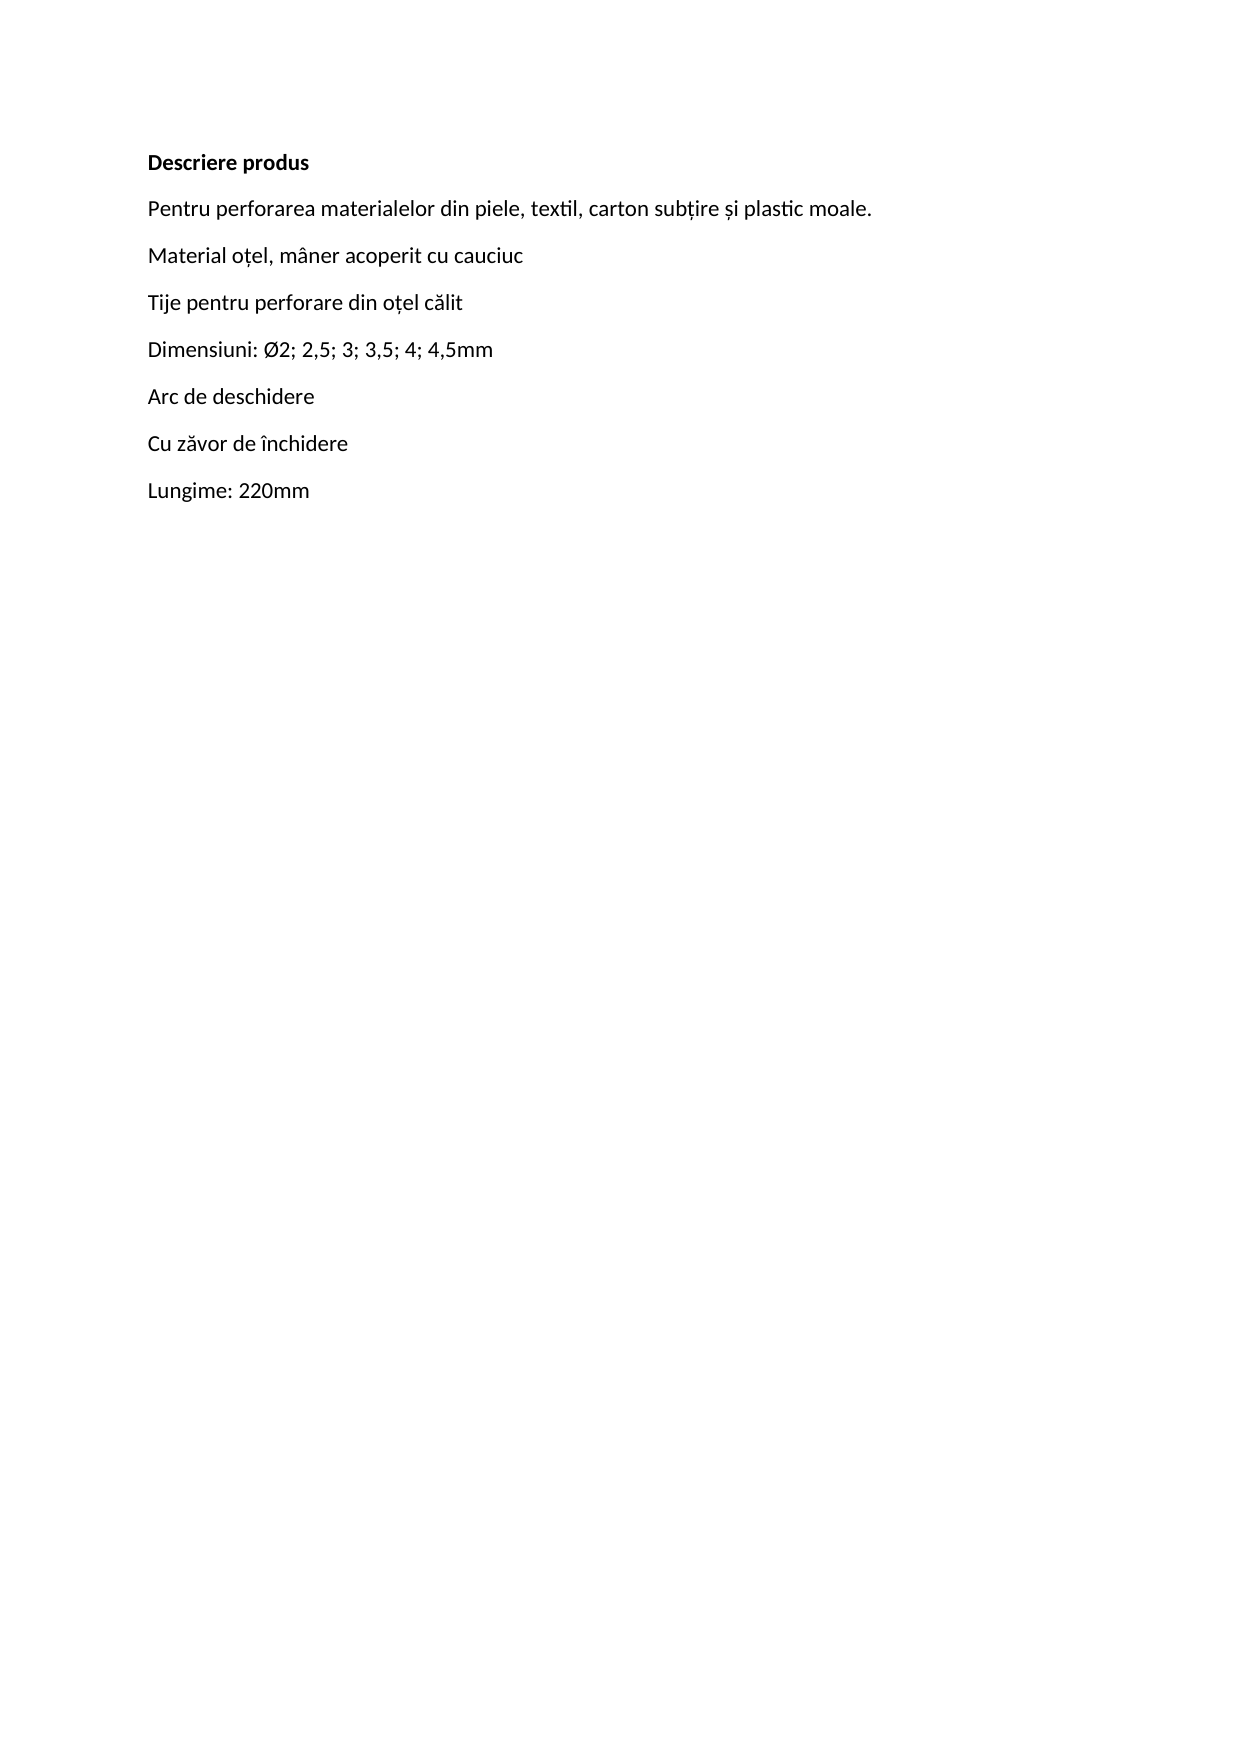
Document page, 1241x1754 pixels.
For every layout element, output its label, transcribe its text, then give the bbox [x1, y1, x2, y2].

text Arc de deschidere [148, 382, 1093, 410]
text Pentru perforarea materialelor din piele, textil, carton subțire și plastic moale. [148, 194, 1093, 222]
text Dimensiuni: Ø2; 2,5; 3; 3,5; 4; 4,5mm [148, 335, 1093, 363]
text Tije pentru perforare din oțel călit [148, 288, 1093, 316]
text Descriere produs [148, 148, 1093, 176]
text Cu zăvor de închidere [148, 429, 1093, 457]
text Lungime: 220mm [148, 476, 1093, 504]
text Material oțel, mâner acoperit cu cauciuc [148, 241, 1093, 269]
